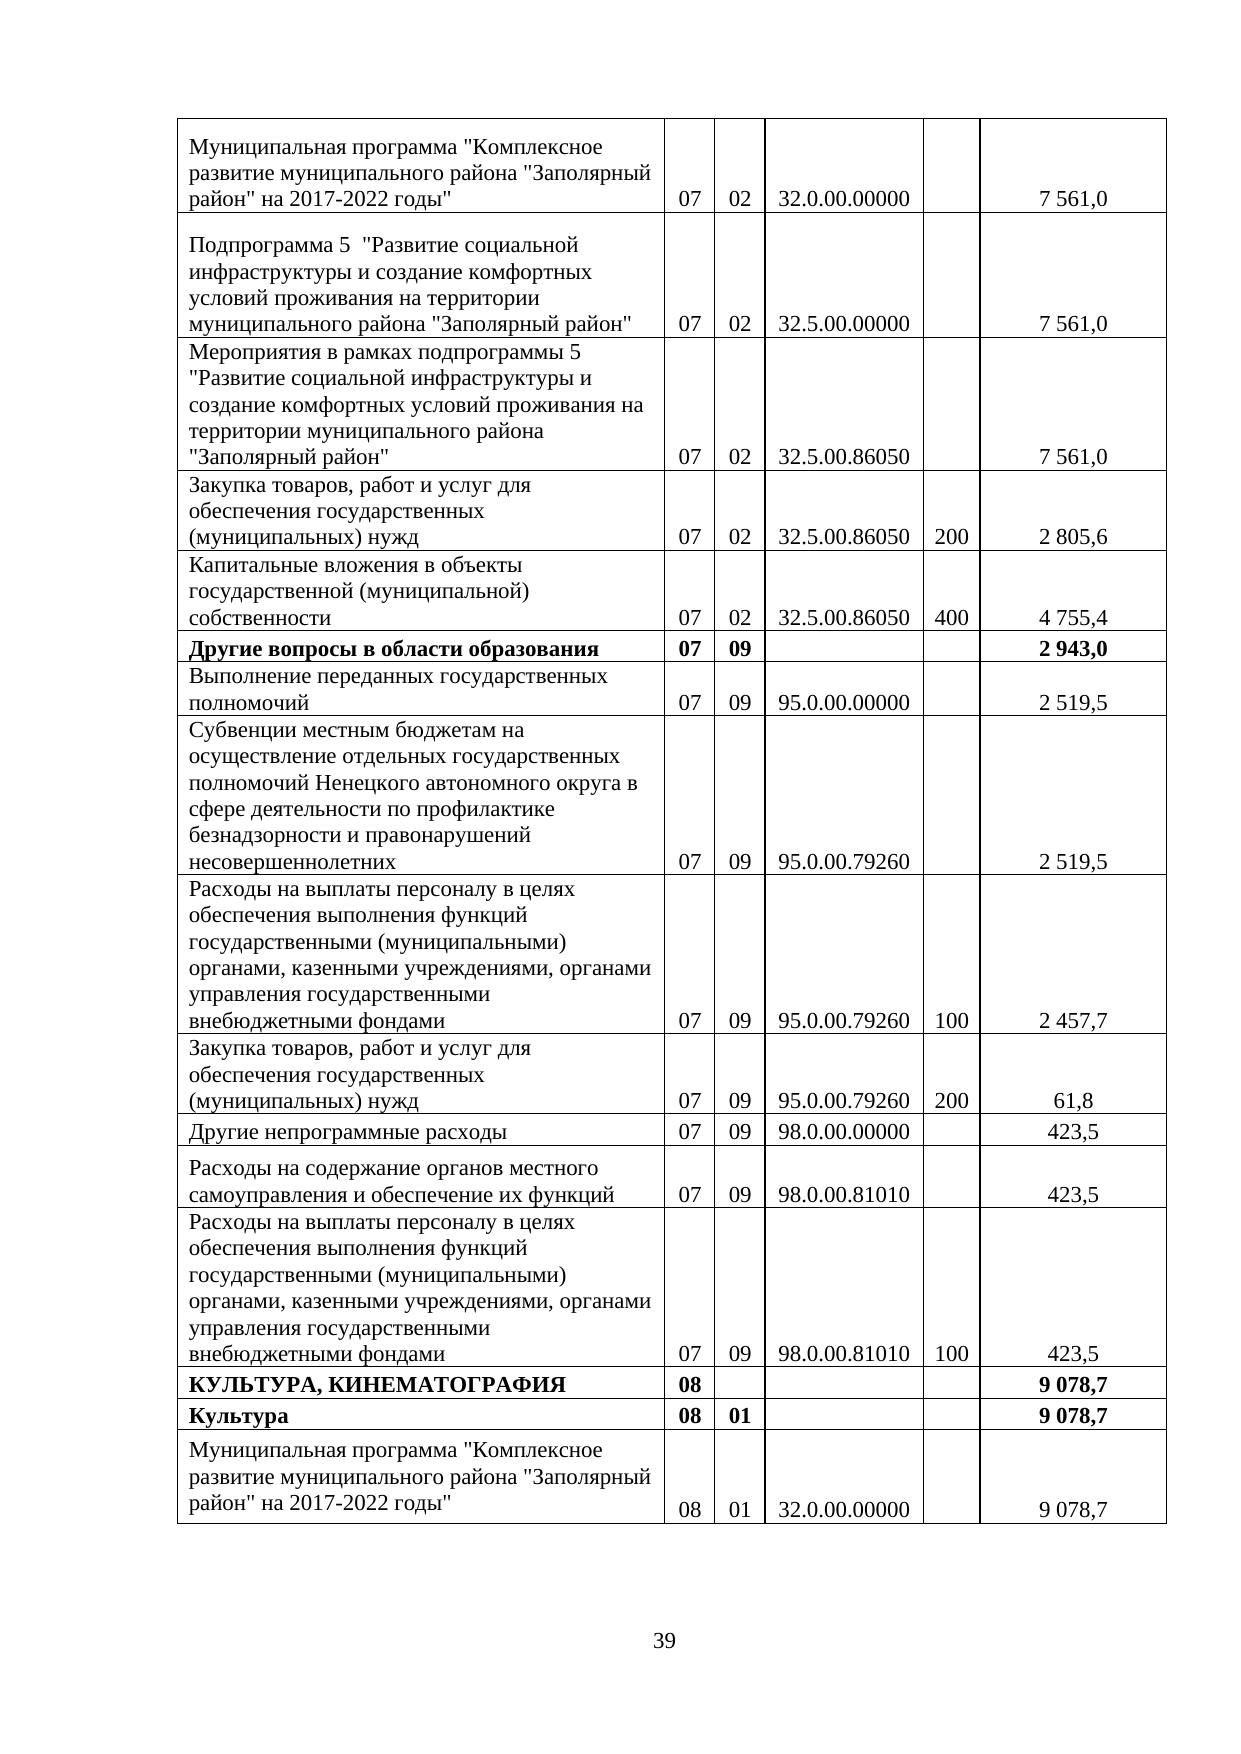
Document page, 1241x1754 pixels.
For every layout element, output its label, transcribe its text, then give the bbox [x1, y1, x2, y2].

table_cell 02 [715, 338, 764, 470]
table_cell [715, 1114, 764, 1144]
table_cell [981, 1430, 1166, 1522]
table_cell 02 [715, 471, 764, 550]
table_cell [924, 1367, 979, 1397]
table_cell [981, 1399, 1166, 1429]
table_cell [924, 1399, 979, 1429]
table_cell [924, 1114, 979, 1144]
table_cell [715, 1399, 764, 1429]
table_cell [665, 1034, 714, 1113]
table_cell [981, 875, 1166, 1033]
table_cell 32.5.00.86050 [766, 471, 923, 550]
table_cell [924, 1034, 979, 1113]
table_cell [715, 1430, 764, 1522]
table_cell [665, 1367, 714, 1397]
table_cell [924, 119, 979, 212]
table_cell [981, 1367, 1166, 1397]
table_cell 7 561,0 [981, 338, 1166, 470]
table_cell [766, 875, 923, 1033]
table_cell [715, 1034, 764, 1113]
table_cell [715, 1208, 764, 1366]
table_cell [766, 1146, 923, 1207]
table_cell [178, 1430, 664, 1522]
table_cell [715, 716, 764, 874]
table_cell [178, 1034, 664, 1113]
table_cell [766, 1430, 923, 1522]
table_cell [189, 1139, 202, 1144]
table_cell 32.5.00.86050 [766, 338, 923, 470]
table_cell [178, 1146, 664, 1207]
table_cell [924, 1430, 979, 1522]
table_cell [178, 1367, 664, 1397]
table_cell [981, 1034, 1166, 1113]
table_cell 32.5.00.00000 [766, 213, 923, 337]
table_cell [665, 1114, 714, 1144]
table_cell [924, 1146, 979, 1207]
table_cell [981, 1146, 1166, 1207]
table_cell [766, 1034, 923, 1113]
table_cell 7 561,0 [981, 213, 1166, 337]
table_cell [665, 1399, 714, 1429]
table_cell 07 [665, 551, 714, 630]
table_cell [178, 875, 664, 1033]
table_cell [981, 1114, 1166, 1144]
table_cell 07 [665, 631, 714, 661]
table_cell Выполнение переданных государственных полномочий [178, 662, 664, 715]
table_cell 2 519,5 [981, 662, 1166, 715]
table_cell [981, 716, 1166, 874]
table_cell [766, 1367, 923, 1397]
table_cell [766, 631, 923, 661]
table_cell 07 [665, 338, 714, 470]
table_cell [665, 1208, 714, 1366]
table_cell 200 [924, 471, 979, 550]
table_cell [924, 631, 979, 661]
table_cell 400 [924, 551, 979, 630]
table_cell 07 [665, 471, 714, 550]
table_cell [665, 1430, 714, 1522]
table_cell Другие вопросы в области образования [178, 631, 664, 661]
table_cell 2 943,0 [981, 631, 1166, 661]
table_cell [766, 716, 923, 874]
table_cell 4 755,4 [981, 551, 1166, 630]
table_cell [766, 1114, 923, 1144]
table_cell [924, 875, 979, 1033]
table_cell Подпрограмма 5 "Развитие социальной инфраструктуры и создание комфортных условий проживания на территории муниципального района "Заполярный район" [178, 213, 664, 337]
table_cell Капитальные вложения в объекты государственной (муниципальной) собственности [178, 551, 664, 630]
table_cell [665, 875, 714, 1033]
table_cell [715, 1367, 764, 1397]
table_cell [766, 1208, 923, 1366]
table_cell 02 [715, 119, 764, 212]
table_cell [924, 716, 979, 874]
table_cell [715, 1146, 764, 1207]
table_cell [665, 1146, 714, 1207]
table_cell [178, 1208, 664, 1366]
table_cell 95.0.00.00000 [766, 662, 923, 715]
table_cell Закупка товаров, работ и услуг для обеспечения государственных (муниципальных) нужд [178, 471, 664, 550]
table_cell Субвенции местным бюджетам на осуществление отдельных государственных полномочий Ненецкого автономного округа в сфере деятельности по профилактике безнадзорности и правонарушений несовершеннолетних [178, 716, 664, 874]
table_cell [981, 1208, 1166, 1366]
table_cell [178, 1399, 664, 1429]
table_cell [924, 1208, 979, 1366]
table_cell [924, 213, 979, 337]
table_cell Муниципальная программа "Комплексное развитие муниципального района "Заполярный район" на 2017-2022 годы" [178, 119, 664, 212]
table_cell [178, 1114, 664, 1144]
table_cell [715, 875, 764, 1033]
table_cell 07 [665, 662, 714, 715]
table_cell [924, 662, 979, 715]
table_cell [924, 338, 979, 470]
table_cell 7 561,0 [981, 119, 1166, 212]
table_cell 32.5.00.86050 [766, 551, 923, 630]
table_cell 02 [715, 213, 764, 337]
table_cell 02 [715, 551, 764, 630]
table_cell 2 805,6 [981, 471, 1166, 550]
table_cell 32.0.00.00000 [766, 119, 923, 212]
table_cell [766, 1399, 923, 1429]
table_cell 09 [715, 662, 764, 715]
table_cell Мероприятия в рамках подпрограммы 5 "Развитие социальной инфраструктуры и создание комфортных условий проживания на территории муниципального района "Заполярный район" [178, 338, 664, 470]
table_cell 09 [715, 631, 764, 661]
table_cell 07 [665, 213, 714, 337]
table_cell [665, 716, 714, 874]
table_cell 07 [665, 119, 714, 212]
